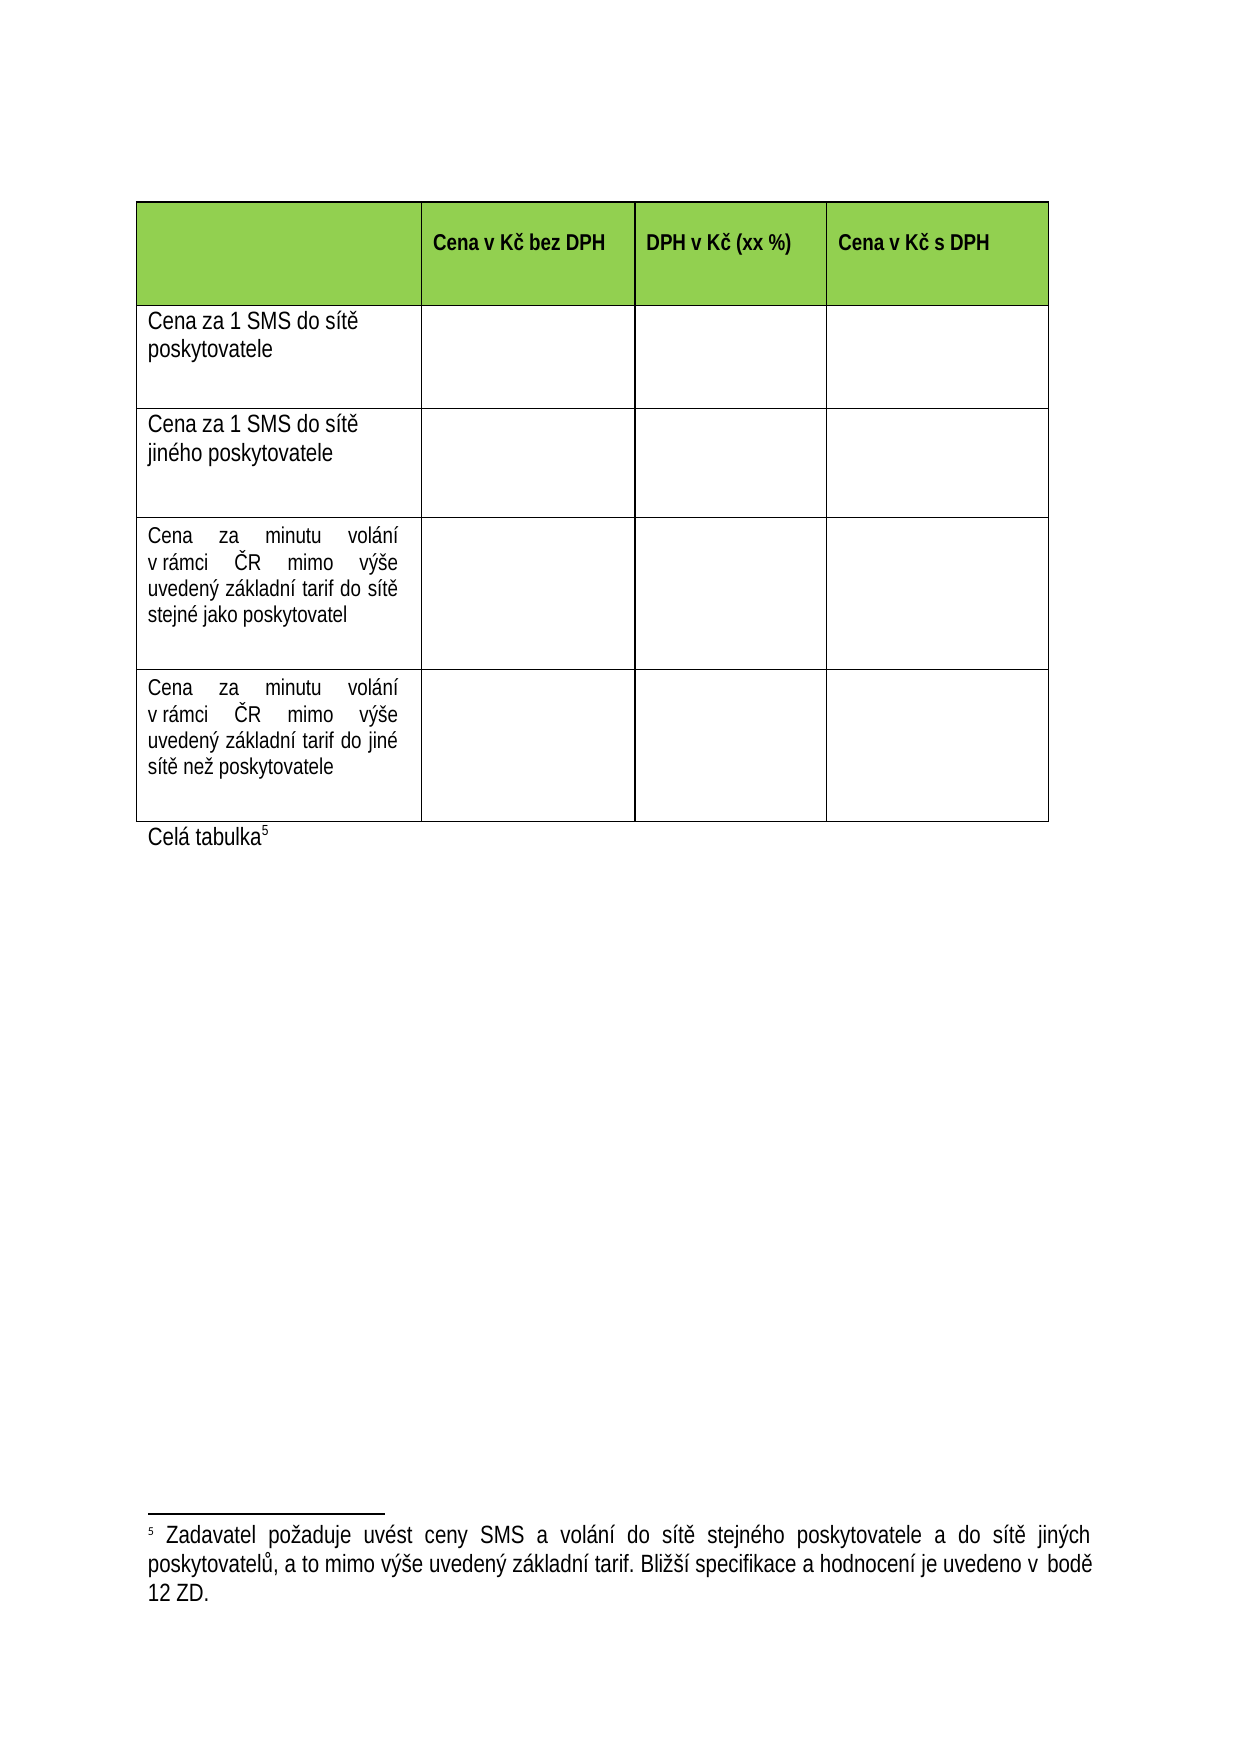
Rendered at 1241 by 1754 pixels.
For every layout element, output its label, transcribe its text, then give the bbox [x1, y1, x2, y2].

table_cell [827, 670, 1048, 821]
table_cell [422, 670, 634, 821]
text Celá tabulka [148, 822, 1093, 850]
table_header Cena v Kč bez DPH [422, 203, 634, 305]
table_cell [827, 409, 1048, 517]
table_cell [422, 518, 634, 669]
table_cell [827, 518, 1048, 669]
table_cell [422, 306, 634, 408]
table_cell Cena za 1 SMS do sítě poskytovatele [137, 306, 421, 408]
table_header Cena v Kč s DPH [827, 203, 1048, 305]
table_cell [636, 409, 826, 517]
table_cell Cena za minutu volání v rámci ČR mimo výše uvedený základní tarif do jiné sítě než poskytovatele [137, 670, 421, 821]
table_header [137, 203, 421, 305]
table_cell [827, 306, 1048, 408]
table_cell [422, 409, 634, 517]
table_cell [636, 670, 826, 821]
table_cell Cena za minutu volání v rámci ČR mimo výše uvedený základní tarif do sítě stejné jako poskytovatel [137, 518, 421, 669]
table_cell Cena za 1 SMS do sítě jiného poskytovatele [137, 409, 421, 517]
table_cell [636, 306, 826, 408]
table_header DPH v Kč (xx %) [636, 203, 826, 305]
table_cell [636, 518, 826, 669]
